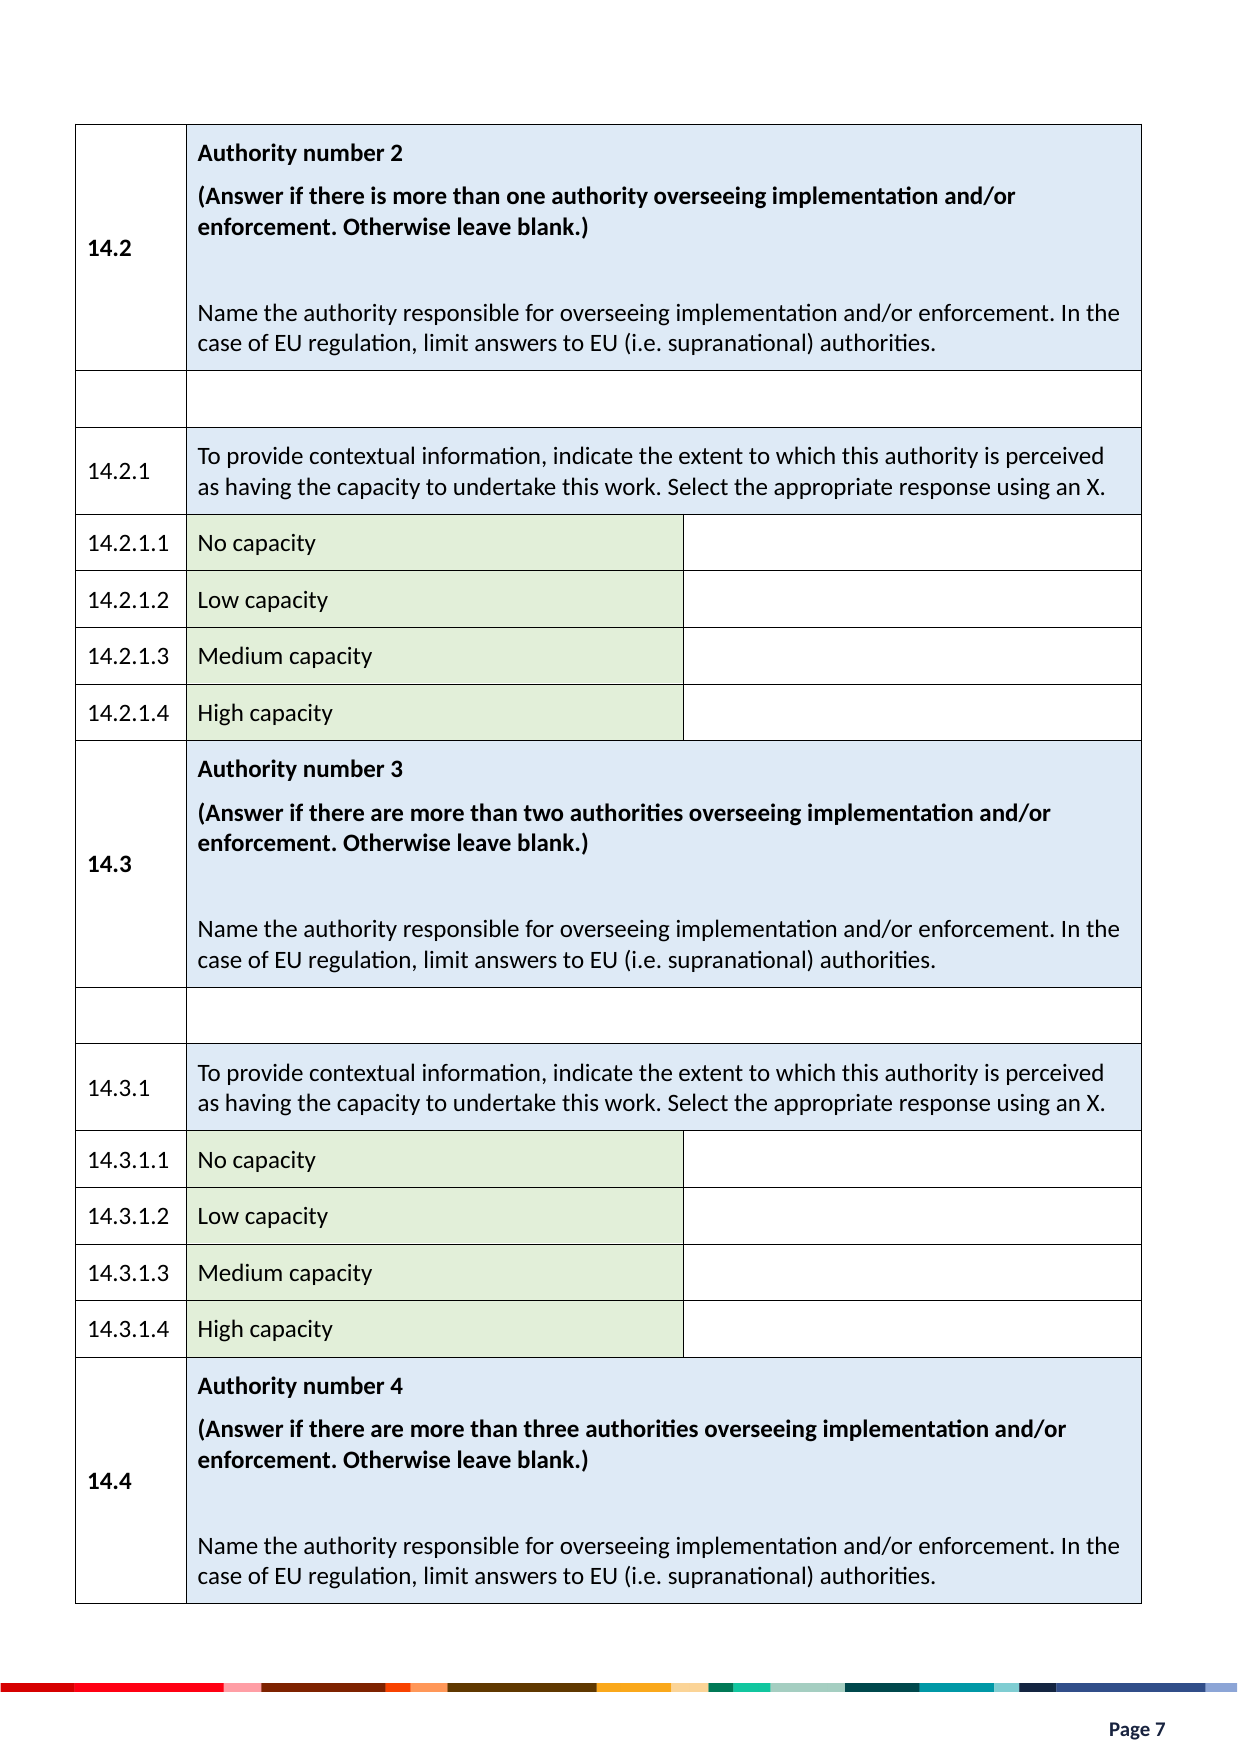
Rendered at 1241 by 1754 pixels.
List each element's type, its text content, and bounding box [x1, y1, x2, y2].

table_cell 14.2.1.1 [76, 515, 186, 570]
table_cell 14.4 [76, 1358, 186, 1603]
table_cell 14.2.1 [76, 428, 186, 514]
table_cell 14.2 [76, 125, 186, 370]
table_cell [684, 1245, 1141, 1300]
table_cell Authority number 3 (Answer if there are more than two authorities overseeing implementation and/or enforcement. Otherwise leave blank.) Name the authority responsible for overseeing implementation and/or enforcement. In the case of EU regulation, limit answers to EU (i.e. supranational) authorities. [187, 741, 1141, 987]
table_cell [187, 988, 1141, 1043]
table_cell No capacity [187, 515, 683, 570]
table_cell [684, 571, 1141, 627]
table_cell [684, 515, 1141, 570]
table_cell [684, 1301, 1141, 1357]
table_cell 14.3.1.2 [76, 1188, 186, 1243]
picture [0, 1683, 1236, 1692]
table_cell 14.2.1.2 [76, 571, 186, 627]
table_cell [76, 371, 186, 427]
table_cell 14.2.1.4 [76, 685, 186, 740]
table_cell 14.3.1.1 [76, 1131, 186, 1187]
table_cell 14.3.1.4 [76, 1301, 186, 1357]
table_cell [187, 371, 1141, 427]
table_cell 14.3.1.3 [76, 1245, 186, 1300]
table_cell No capacity [187, 1131, 683, 1187]
table_cell Medium capacity [187, 628, 683, 683]
table_cell 14.3.1 [76, 1044, 186, 1130]
table_cell High capacity [187, 685, 683, 740]
table_cell Authority number 2 (Answer if there is more than one authority overseeing implementation and/or enforcement. Otherwise leave blank.) Name the authority responsible for overseeing implementation and/or enforcement. In the case of EU regulation, limit answers to EU (i.e. supranational) authorities. [187, 125, 1141, 370]
table_cell Low capacity [187, 1188, 683, 1243]
table_cell 14.2.1.3 [76, 628, 186, 683]
table_cell [684, 1188, 1141, 1243]
table_cell Medium capacity [187, 1245, 683, 1300]
table_cell Authority number 4 (Answer if there are more than three authorities overseeing implementation and/or enforcement. Otherwise leave blank.) Name the authority responsible for overseeing implementation and/or enforcement. In the case of EU regulation, limit answers to EU (i.e. supranational) authorities. [187, 1358, 1141, 1603]
table_cell [76, 988, 186, 1043]
table_cell High capacity [187, 1301, 683, 1357]
table_cell [684, 1131, 1141, 1187]
table_cell Low capacity [187, 571, 683, 627]
table_cell [684, 685, 1141, 740]
table_cell 14.3 [76, 741, 186, 987]
table_cell [684, 628, 1141, 683]
